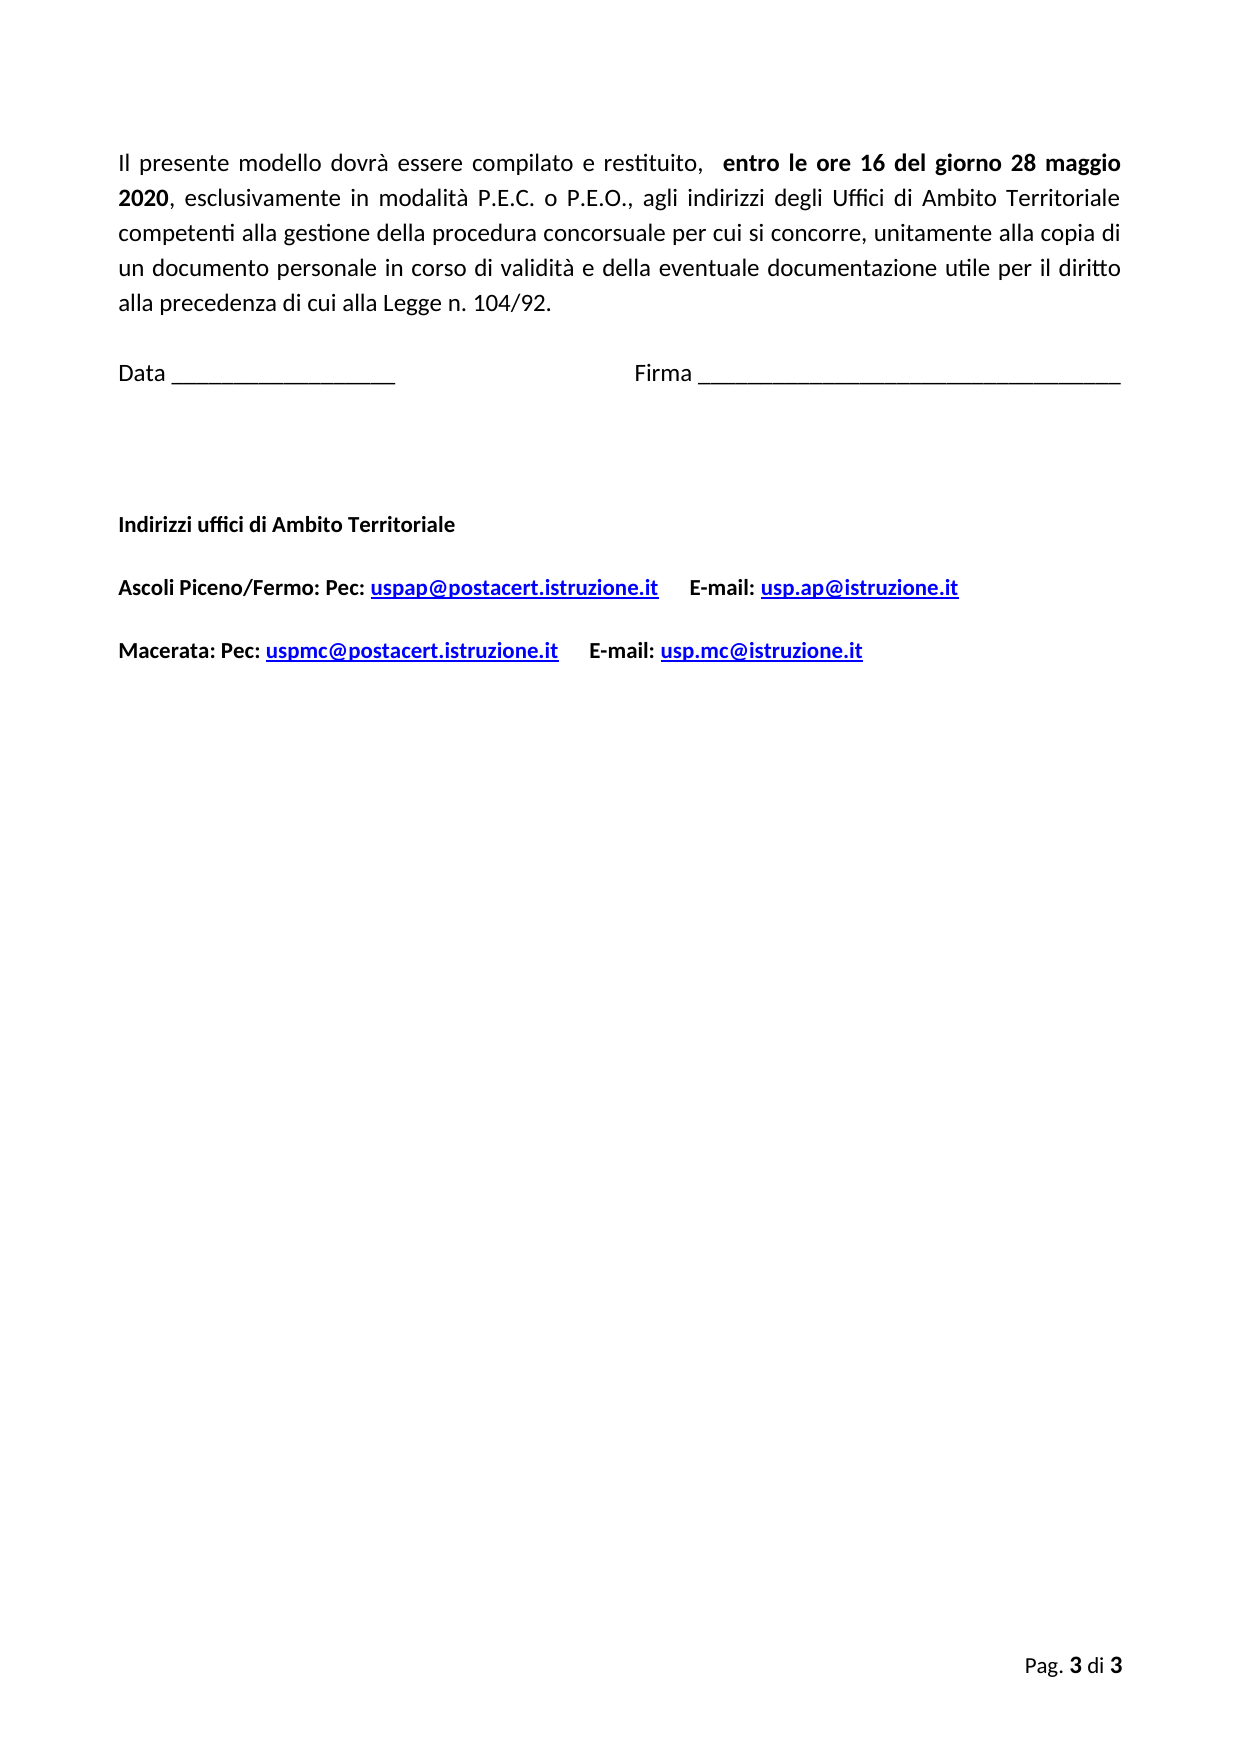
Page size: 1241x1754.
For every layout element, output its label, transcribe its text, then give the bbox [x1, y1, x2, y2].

text Ascoli Piceno/Fermo: Pec: uspap@postacert.istruzione.it E-mail: usp.ap@istruzione.it [118, 573, 1122, 601]
text Data __________________ Firma __________________________________ [118, 358, 1122, 388]
text Macerata: Pec: uspmc@postacert.istruzione.it E-mail: usp.mc@istruzione.it [118, 636, 1122, 664]
text Il presente modello dovrà essere compilato e restituito, entro le ore 16 del giorno 28 maggio 2020, esclusivamente in modalità P.E.C. o P.E.O., agli indirizzi degli Uffici di Ambito Territoriale competenti alla gestione della procedura concorsuale per cui si concorre, unitamente alla copia di un documento personale in corso di validità e della eventuale documentazione utile per il diritto alla precedenza di cui alla Legge n. 104/92. [118, 148, 1122, 318]
text Indirizzi uffici di Ambito Territoriale [118, 511, 1122, 538]
